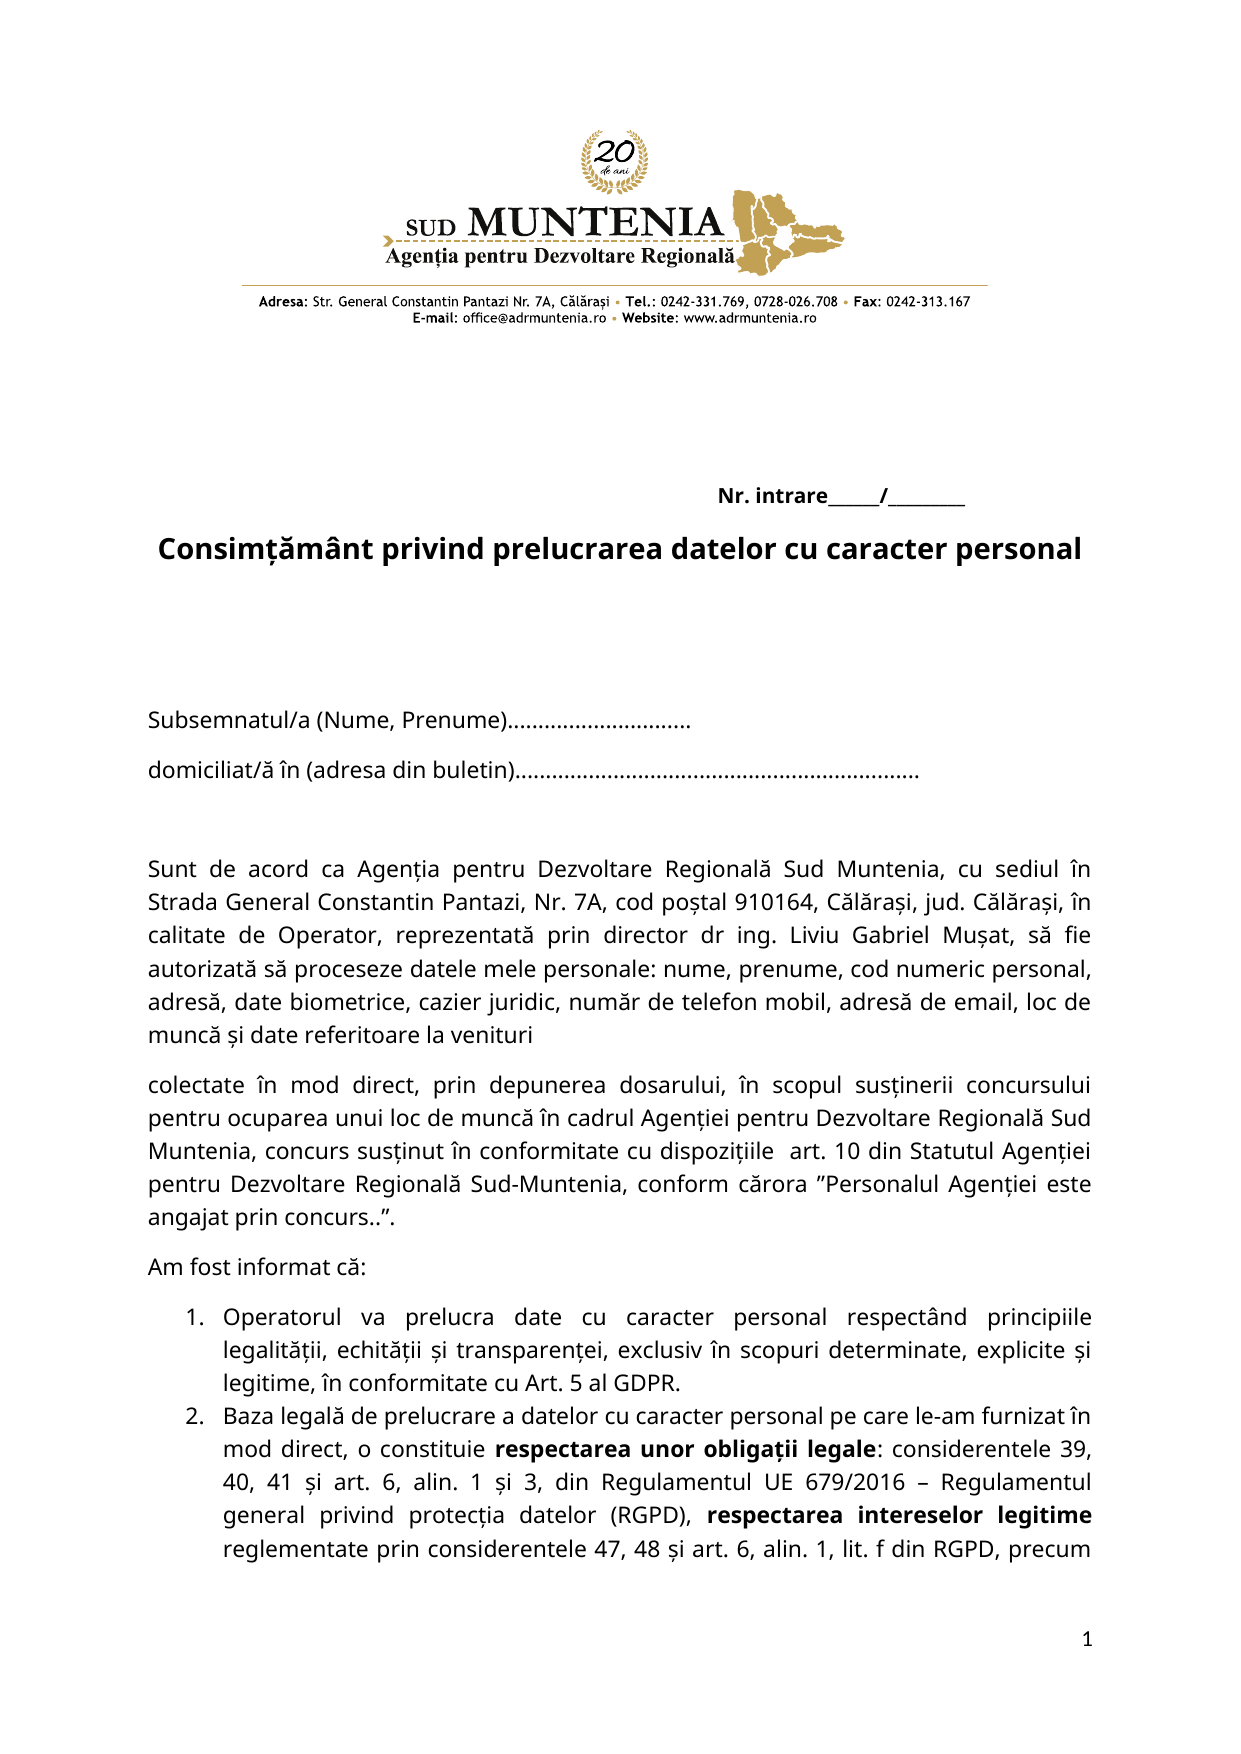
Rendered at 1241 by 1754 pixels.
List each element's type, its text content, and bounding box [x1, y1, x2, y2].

text colectate în mod direct, prin depunerea dosarului, în scopul susținerii concursului pentru ocuparea unui loc de muncă în cadrul Agenției pentru Dezvoltare Regională Sud Muntenia, concurs susținut în conformitate cu dispozițiile art. 10 din Statutul Agenției pentru Dezvoltare Regională Sud-Muntenia, conform cărora ”Personalul Agenției este angajat prin concurs..”. [148, 1069, 1093, 1232]
text Subsemnatul/a (Nume, Prenume).............................. [148, 704, 1093, 735]
list Operatorul va prelucra date cu caracter personal respectând principiile legalității, echității și transparenței, exclusiv în scopuri determinate, explicite și legitime, în conformitate cu Art. 5 al GDPR. [185, 1301, 1093, 1398]
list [185, 1400, 1093, 1564]
text Sunt de acord ca Agenția pentru Dezvoltare Regională Sud Muntenia, cu sediul în Strada General Constantin Pantazi, Nr. 7A, cod poștal 910164, Călărași, jud. Călărași, în calitate de Operator, reprezentată prin director dr ing. Liviu Gabriel Mușat, să fie autorizată să proceseze datele mele personale: nume, prenume, cod numeric personal, adresă, date biometrice, cazier juridic, număr de telefon mobil, adresă de email, loc de muncă și date referitoare la venituri [148, 853, 1093, 1050]
text Am fost informat că: [148, 1251, 1093, 1282]
text Consimțământ privind prelucrarea datelor cu caracter personal [148, 528, 1093, 568]
text Nr. intrare______/_________ [148, 481, 1093, 509]
text domiciliat/ă în (adresa din buletin).................................................................. [148, 754, 1093, 785]
